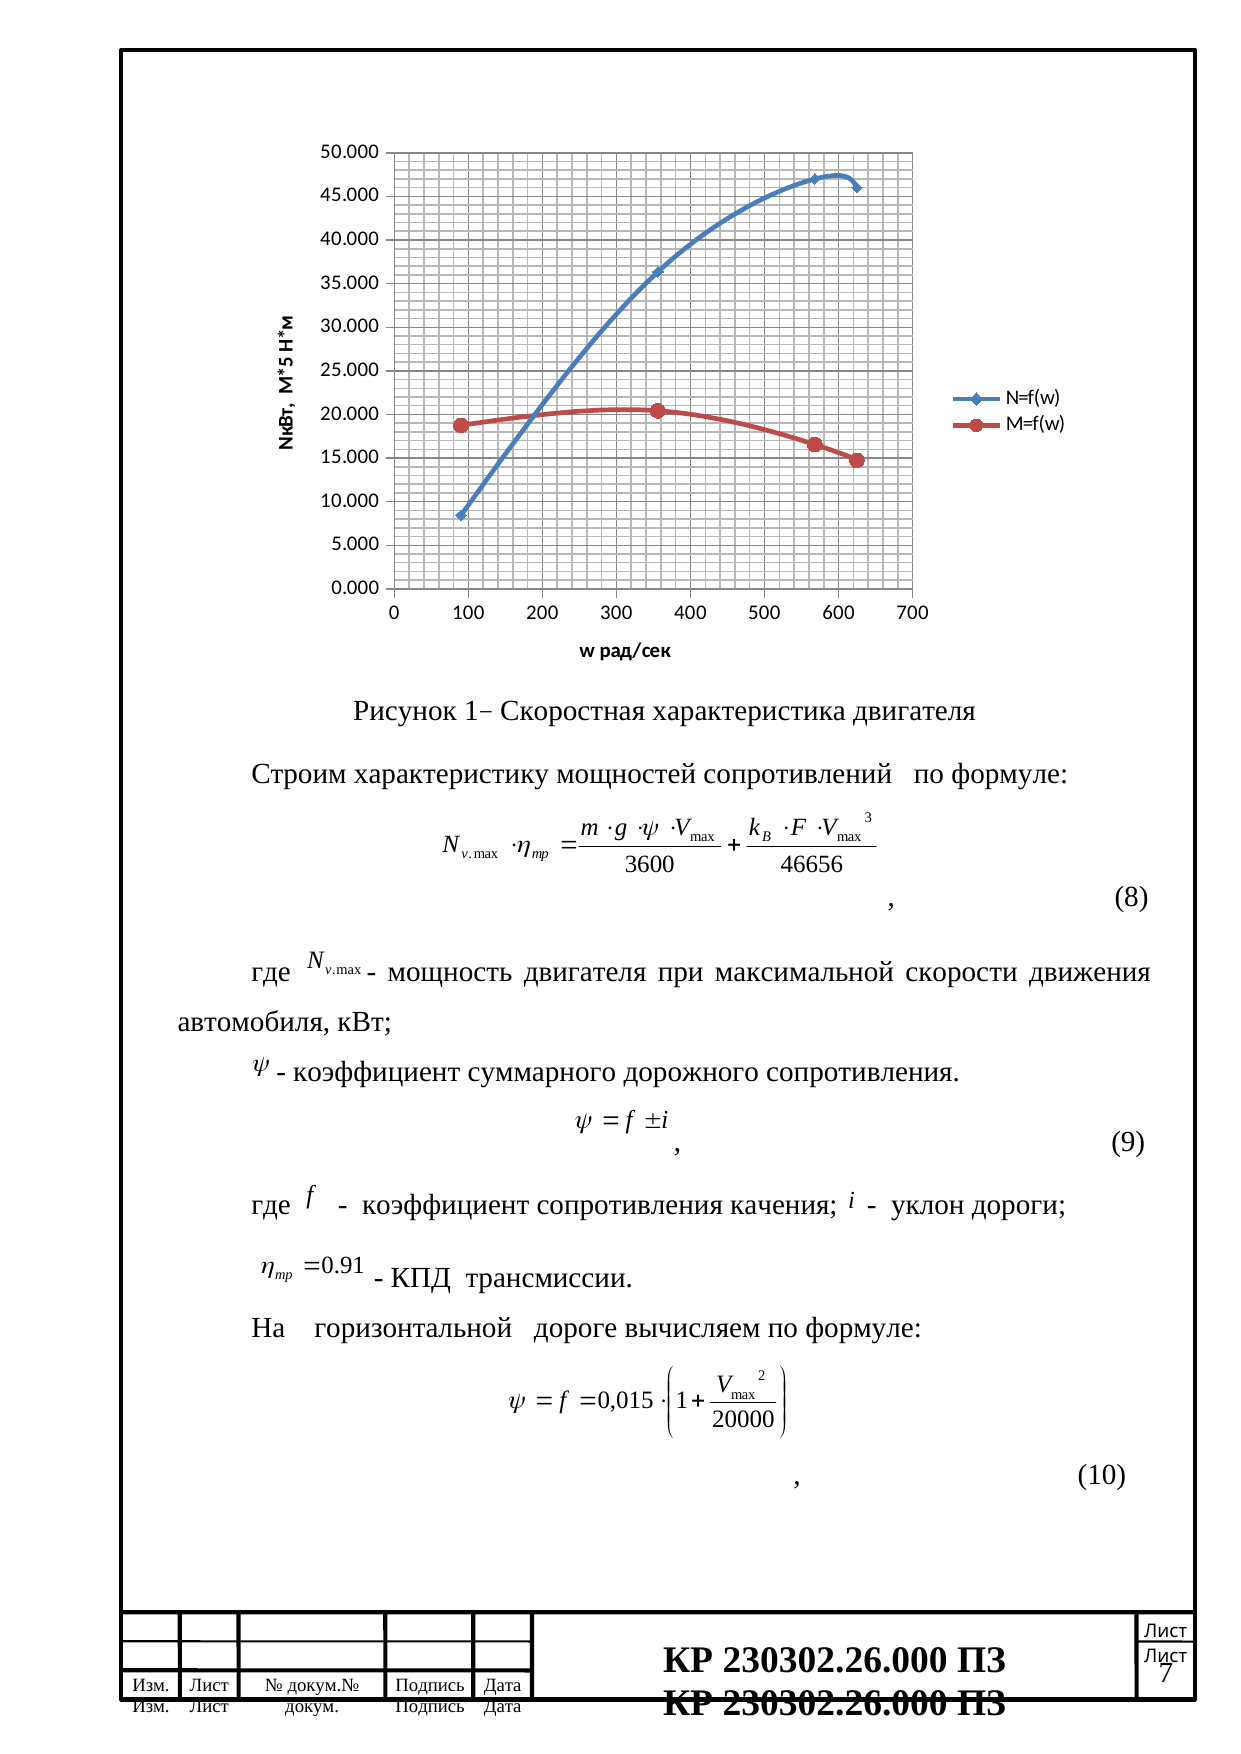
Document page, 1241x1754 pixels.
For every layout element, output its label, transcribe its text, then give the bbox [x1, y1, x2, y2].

text , (8) [251, 807, 1152, 912]
text - КПД трансмиссии. [177, 1248, 1152, 1294]
text , (10) [325, 1361, 1152, 1491]
text где - коэффициент сопротивления качения; - уклон дороги; [177, 1180, 1152, 1226]
text Строим характеристику мощностей сопротивлений по формуле: [177, 756, 1152, 789]
text , (9) [177, 1105, 1152, 1157]
text Рисунок 1− Скоростная характеристика двигателя [177, 693, 1152, 727]
text - коэффициент суммарного дорожного сопротивления. [177, 1054, 1152, 1088]
text На горизонтальной дороге вычисляем по формуле: [177, 1311, 1152, 1344]
text где - мощность двигателя при максимальной скорости движения автомобиля, кВт; [177, 943, 1152, 1038]
